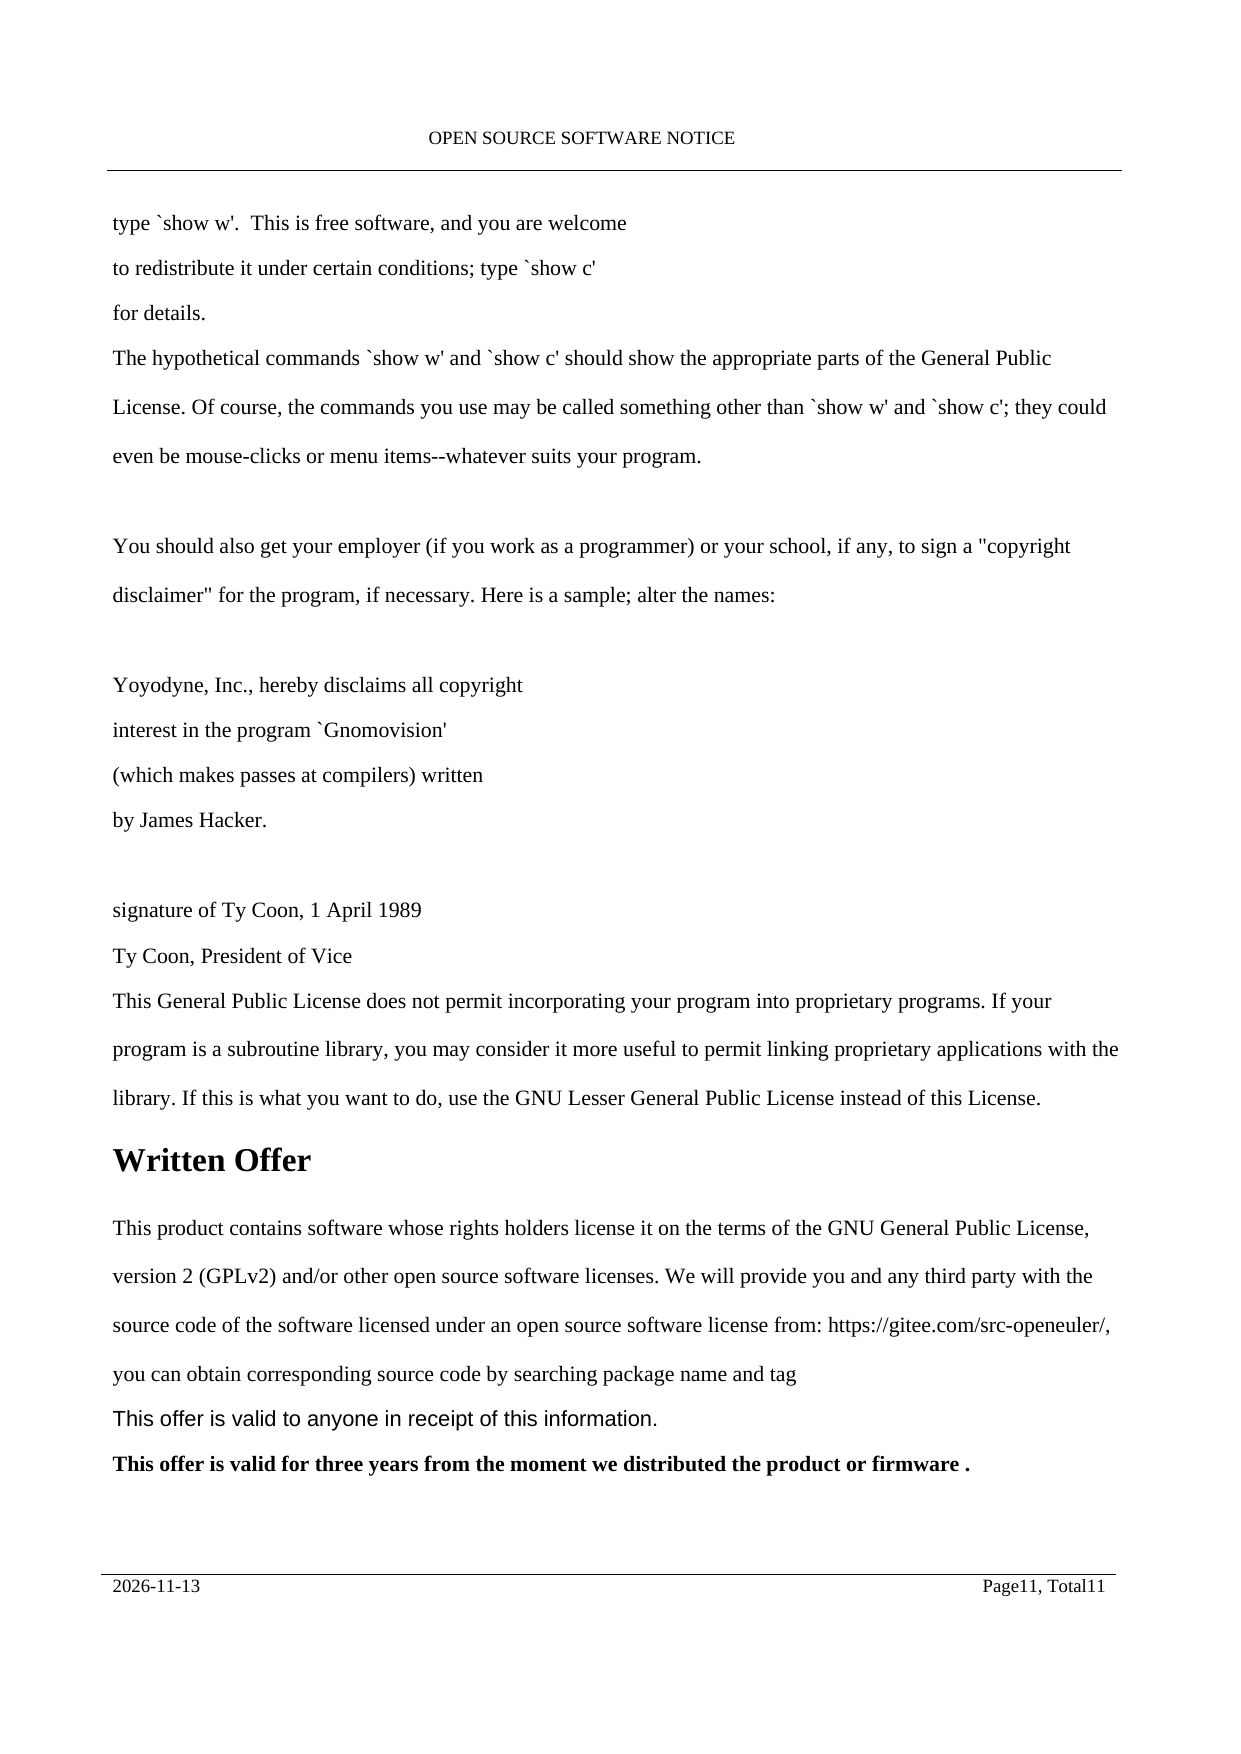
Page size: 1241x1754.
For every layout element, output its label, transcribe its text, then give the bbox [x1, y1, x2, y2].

text This offer is valid for three years from the moment we distributed the product or firmware . [112, 1447, 1128, 1480]
text The hypothetical commands `show w' and `show c' should show the appropriate parts of the General Public License. Of course, the commands you use may be called something other than `show w' and `show c'; they could even be mouse-clicks or menu items--whatever suits your program. [112, 342, 1128, 472]
text This General Public License does not permit incorporating your program into proprietary programs. If your program is a subroutine library, you may consider it more useful to permit linking proprietary applications with the library. If this is what you want to do, use the GNU Lesser General Public License instead of this License. [112, 984, 1128, 1114]
text You should also get your employer (if you work as a programmer) or your school, if any, to sign a "copyright disclaimer" for the program, if necessary. Here is a sample; alter the names: [112, 529, 1128, 611]
text Written Offer [112, 1127, 1128, 1192]
text interest in the program `Gnomovision' [112, 713, 1128, 746]
text by James Hacker. [112, 804, 1128, 836]
text This product contains software whose rights holders license it on the terms of the GNU General Public License, version 2 (GPLv2) and/or other open source software licenses. We will provide you and any third party with the source code of the software licensed under an open source software license from: https://gitee.com/src-openeuler/, you can obtain corresponding source code by searching package name and tag [112, 1211, 1128, 1389]
text Yoyodyne, Inc., hereby disclaims all copyright [112, 668, 1128, 701]
text signature of Ty Coon, 1 April 1989 [112, 894, 1128, 926]
text type `show w'. This is free software, and you are welcome [112, 206, 1128, 239]
text (which makes passes at compilers) written [112, 758, 1128, 791]
text for details. [112, 297, 1128, 329]
text to redistribute it under certain conditions; type `show c' [112, 251, 1128, 284]
text Ty Coon, President of Vice [112, 939, 1128, 971]
text This offer is valid to anyone in receipt of this information. [112, 1402, 1128, 1435]
